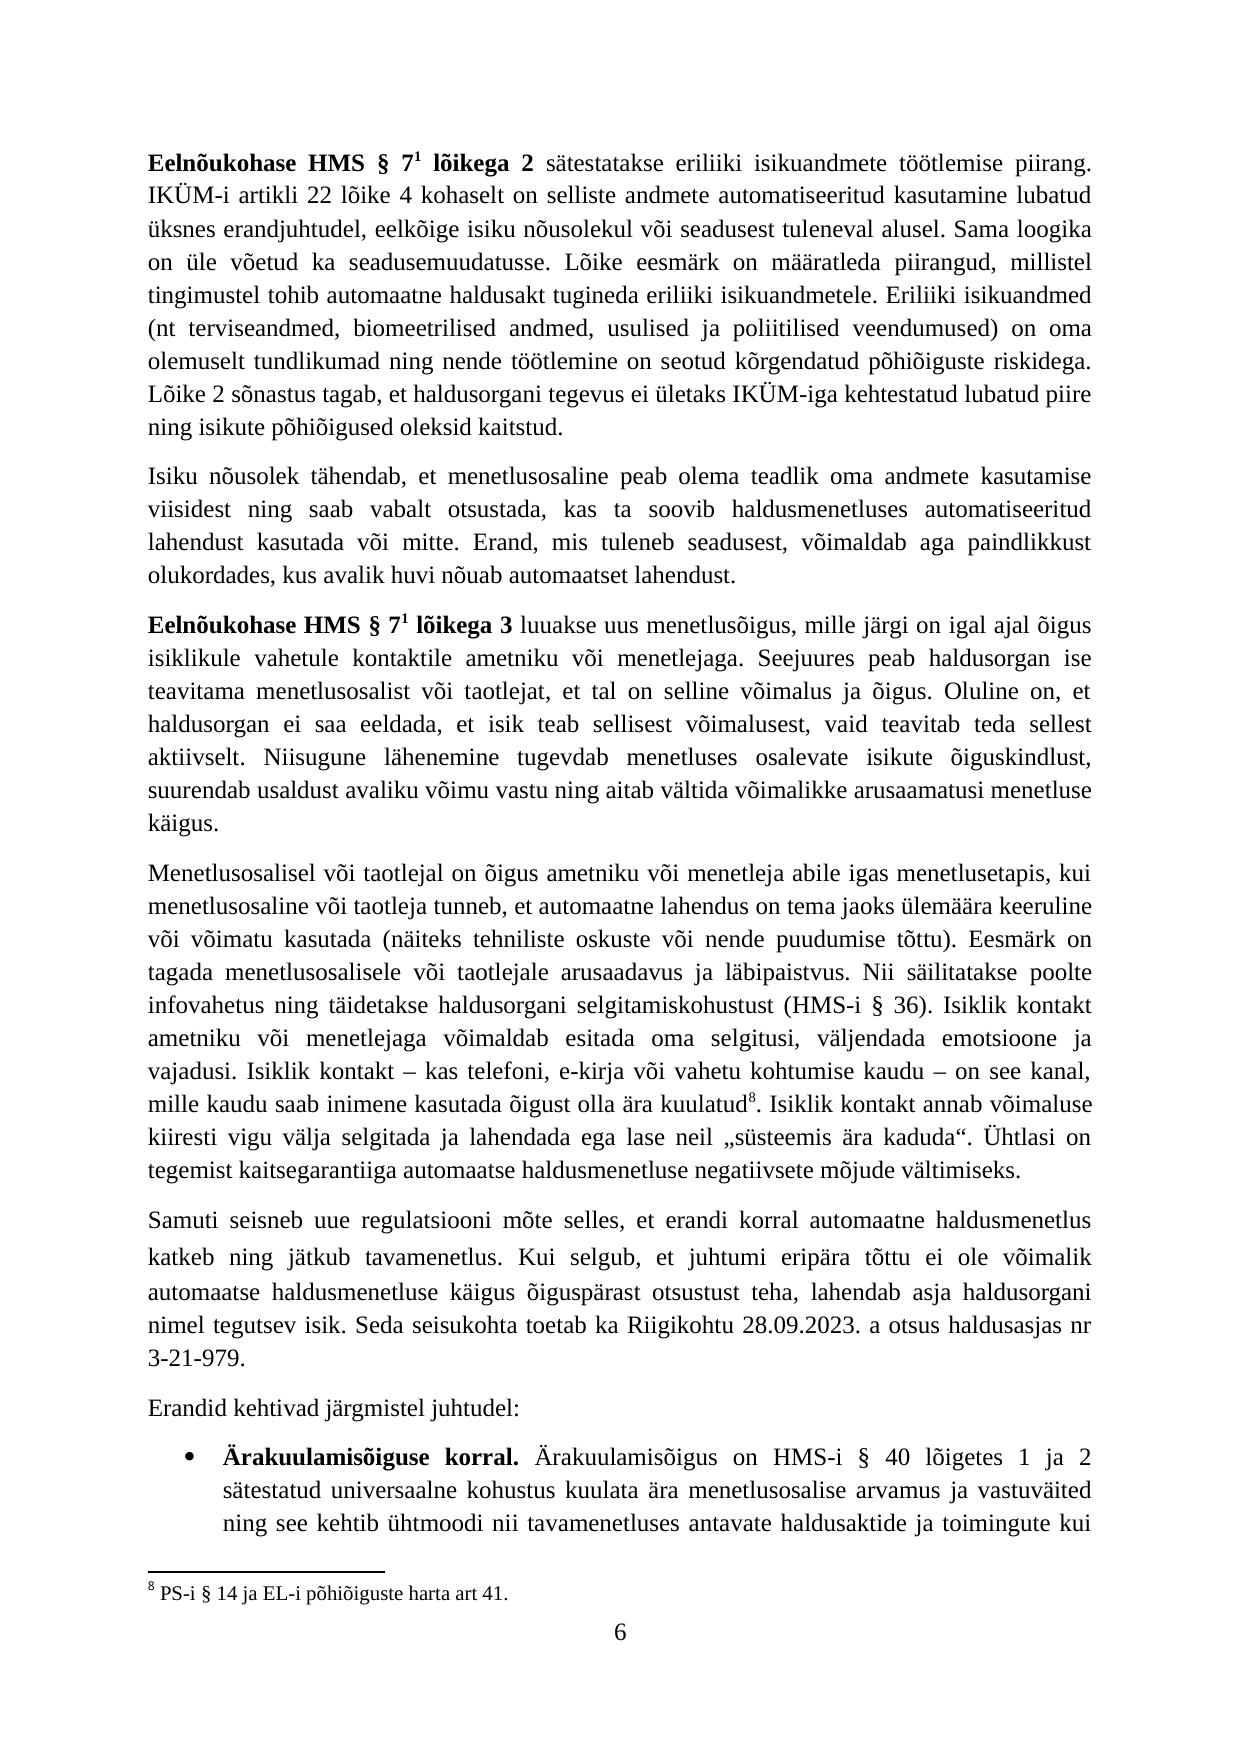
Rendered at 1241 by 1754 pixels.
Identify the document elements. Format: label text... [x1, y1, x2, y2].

text Erandid kehtivad järgmistel juhtudel: [148, 1393, 1093, 1422]
text Eelnõukohase HMS § 71 lõikega 2 sätestatakse eriliiki isikuandmete töötlemise piirang. IKÜM-i artikli 22 lõike 4 kohaselt on selliste andmete automatiseeritud kasutamine lubatud üksnes erandjuhtudel, eelkõige isiku nõusolekul või seadusest tuleneval alusel. Sama loogika on üle võetud ka seadusemuudatusse. Lõike eesmärk on määratleda piirangud, millistel tingimustel tohib automaatne haldusakt tugineda eriliiki isikuandmetele. Eriliiki isikuandmed (nt terviseandmed, biomeetrilised andmed, usulised ja poliitilised veendumused) on oma olemuselt tundlikumad ning nende töötlemine on seotud kõrgendatud põhiõiguste riskidega. Lõike 2 sõnastus tagab, et haldusorgani tegevus ei ületaks IKÜM-iga kehtestatud lubatud piire ning isikute põhiõigused oleksid kaitstud. [148, 148, 1093, 441]
text Eelnõukohase HMS § 71 lõikega 3 luuakse uus menetlusõigus, mille järgi on igal ajal õigus isiklikule vahetule kontaktile ametniku või menetlejaga. Seejuures peab haldusorgan ise teavitama menetlusosalist või taotlejat, et tal on selline võimalus ja õigus. Oluline on, et haldusorgan ei saa eeldada, et isik teab sellisest võimalusest, vaid teavitab teda sellest aktiivselt. Niisugune lähenemine tugevdab menetluses osalevate isikute õiguskindlust, suurendab usaldust avaliku võimu vastu ning aitab vältida võimalikke arusaamatusi menetluse käigus. [148, 610, 1093, 837]
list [185, 1442, 1093, 1537]
text Menetlusosalisel või taotlejal on õigus ametniku või menetleja abile igas menetlusetapis, kui menetlusosaline või taotleja tunneb, et automaatne lahendus on tema jaoks ülemäära keeruline või võimatu kasutada (näiteks tehniliste oskuste või nende puudumise tõttu). Eesmärk on tagada menetlusosalisele või taotlejale arusaadavus ja läbipaistvus. Nii säilitatakse poolte infovahetus ning täidetakse haldusorgani selgitamiskohustust (HMS-i § 36). Isiklik kontakt ametniku või menetlejaga võimaldab esitada oma selgitusi, väljendada emotsioone ja vajadusi. Isiklik kontakt – kas telefoni, e-kirja või vahetu kohtumise kaudu – on see kanal, mille kaudu saab inimene kasutada õigust olla ära kuulatud. Isiklik kontakt annab võimaluse kiiresti vigu välja selgitada ja lahendada ega lase neil „süsteemis ära kaduda“. Ühtlasi on tegemist kaitsegarantiiga automaatse haldusmenetluse negatiivsete mõjude vältimiseks. [148, 858, 1093, 1184]
text Samuti seisneb uue regulatsiooni mõte selles, et erandi korral automaatne haldusmenetlus katkeb ning jätkub tavamenetlus. Kui selgub, et juhtumi eripära tõttu ei ole võimalik automaatse haldusmenetluse käigus õiguspärast otsustust teha, lahendab asja haldusorgani nimel tegutsev isik. Seda seisukohta toetab ka Riigikohtu 28.09.2023. a otsus haldusasjas nr 3-21-979. [148, 1205, 1093, 1372]
text Isiku nõusolek tähendab, et menetlusosaline peab olema teadlik oma andmete kasutamise viisidest ning saab vabalt otsustada, kas ta soovib haldusmenetluses automatiseeritud lahendust kasutada või mitte. Erand, mis tuleneb seadusest, võimaldab aga paindlikkust olukordades, kus avalik huvi nõuab automaatset lahendust. [148, 461, 1093, 589]
